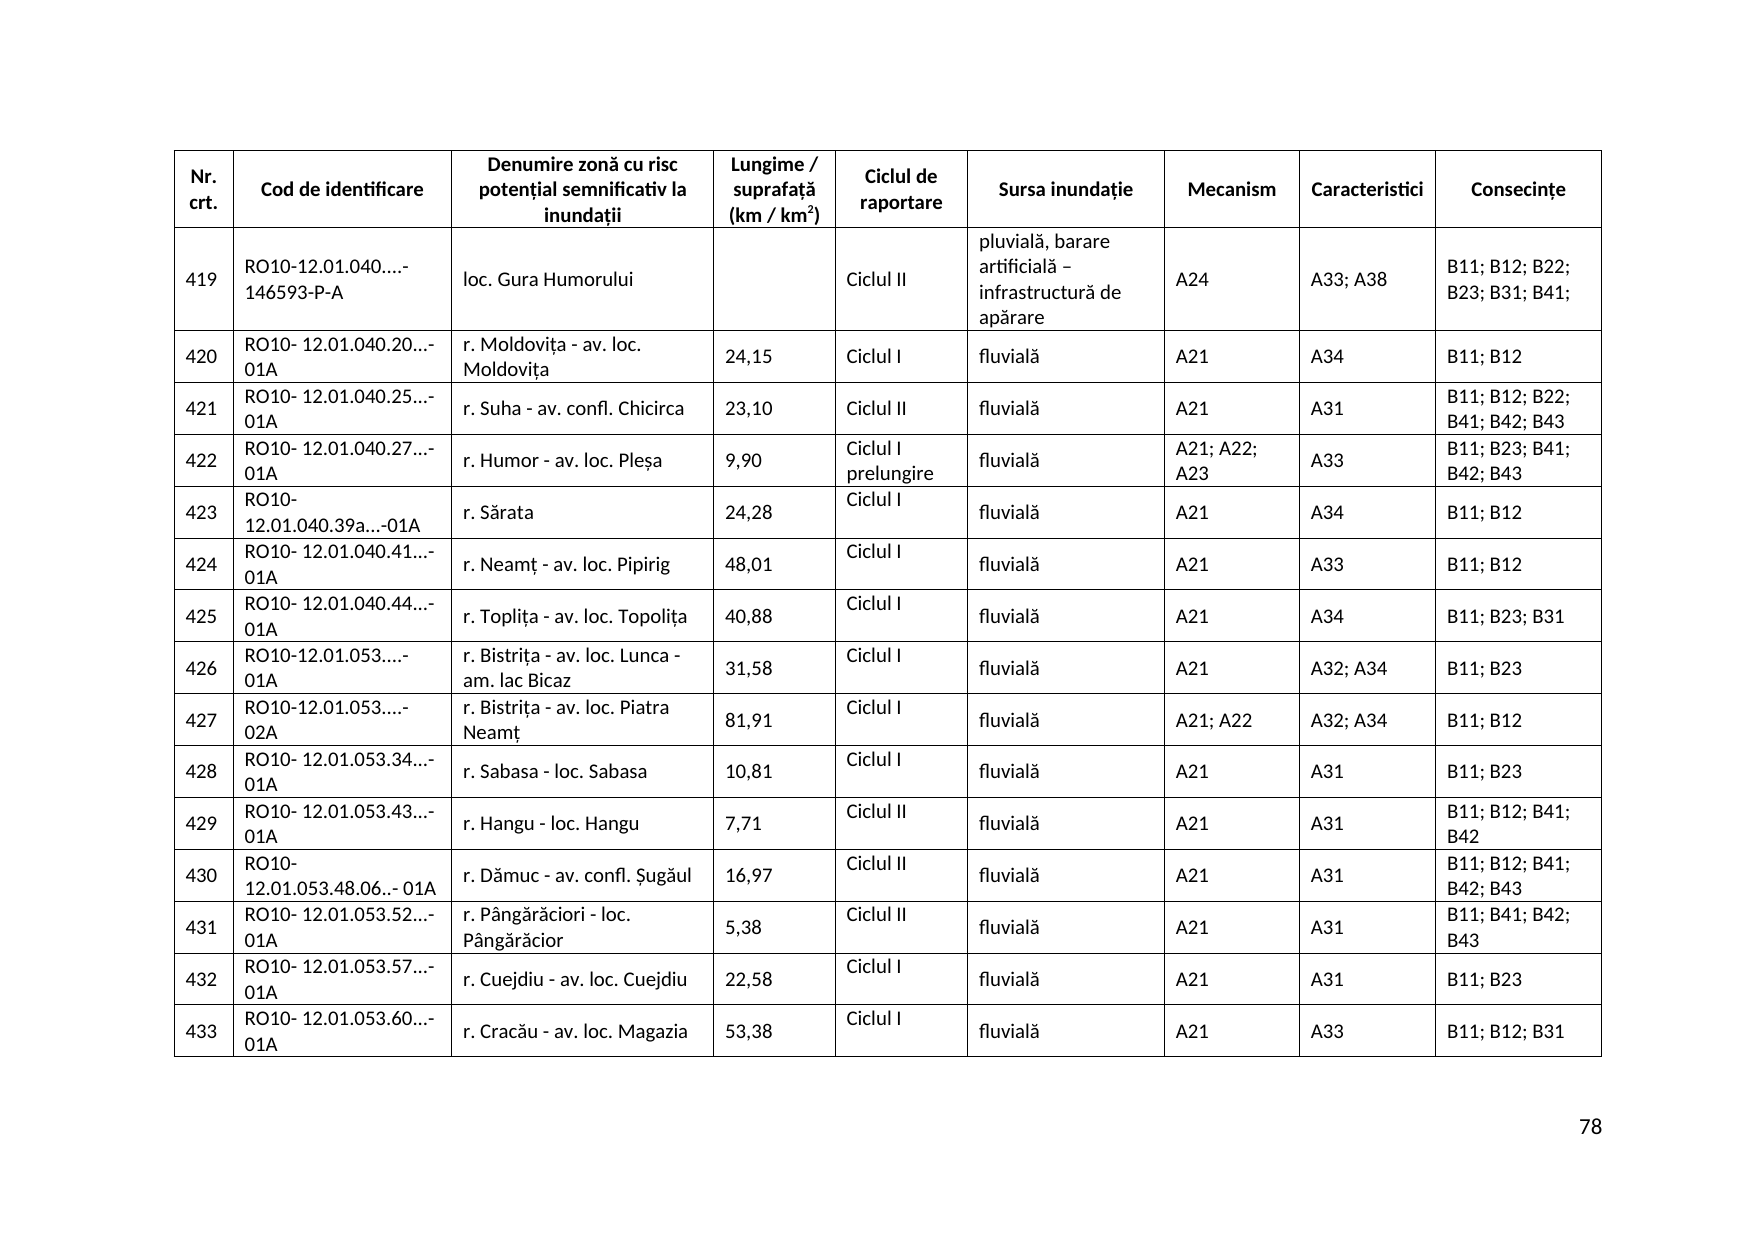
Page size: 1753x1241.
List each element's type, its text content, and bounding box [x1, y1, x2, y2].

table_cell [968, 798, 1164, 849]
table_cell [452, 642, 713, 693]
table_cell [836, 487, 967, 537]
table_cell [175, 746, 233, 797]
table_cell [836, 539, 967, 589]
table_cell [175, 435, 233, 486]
table_header Nr. crt. [175, 151, 233, 227]
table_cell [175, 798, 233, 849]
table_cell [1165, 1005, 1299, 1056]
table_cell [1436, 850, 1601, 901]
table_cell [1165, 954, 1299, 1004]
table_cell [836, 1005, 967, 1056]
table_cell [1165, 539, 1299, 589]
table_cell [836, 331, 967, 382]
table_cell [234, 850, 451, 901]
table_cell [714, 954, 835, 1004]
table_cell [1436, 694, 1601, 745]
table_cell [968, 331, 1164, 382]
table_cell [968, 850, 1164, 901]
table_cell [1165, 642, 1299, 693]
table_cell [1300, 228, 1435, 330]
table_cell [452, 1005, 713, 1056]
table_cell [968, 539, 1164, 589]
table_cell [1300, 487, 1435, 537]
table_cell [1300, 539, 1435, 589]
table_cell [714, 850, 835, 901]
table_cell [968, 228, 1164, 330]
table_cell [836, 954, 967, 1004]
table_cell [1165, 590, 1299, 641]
table_header Caracteristici [1300, 151, 1435, 227]
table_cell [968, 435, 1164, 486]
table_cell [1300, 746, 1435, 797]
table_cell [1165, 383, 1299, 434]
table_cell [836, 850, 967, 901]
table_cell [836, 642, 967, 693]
table_header Cod de identificare [234, 151, 451, 227]
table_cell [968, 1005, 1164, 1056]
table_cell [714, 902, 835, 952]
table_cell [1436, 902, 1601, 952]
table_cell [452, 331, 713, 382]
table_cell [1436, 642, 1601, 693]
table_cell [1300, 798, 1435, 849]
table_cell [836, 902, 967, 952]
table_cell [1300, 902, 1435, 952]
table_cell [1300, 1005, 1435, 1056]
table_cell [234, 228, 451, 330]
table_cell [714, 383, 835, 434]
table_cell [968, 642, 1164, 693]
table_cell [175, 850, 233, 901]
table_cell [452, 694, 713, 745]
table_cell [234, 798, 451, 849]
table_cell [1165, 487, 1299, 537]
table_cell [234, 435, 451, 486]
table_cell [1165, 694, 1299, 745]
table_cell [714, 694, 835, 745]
table_header Consecințe [1436, 151, 1601, 227]
table_header Sursa inundație [968, 151, 1164, 227]
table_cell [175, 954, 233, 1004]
table_header Lungime / suprafață (km / km2) [714, 151, 835, 227]
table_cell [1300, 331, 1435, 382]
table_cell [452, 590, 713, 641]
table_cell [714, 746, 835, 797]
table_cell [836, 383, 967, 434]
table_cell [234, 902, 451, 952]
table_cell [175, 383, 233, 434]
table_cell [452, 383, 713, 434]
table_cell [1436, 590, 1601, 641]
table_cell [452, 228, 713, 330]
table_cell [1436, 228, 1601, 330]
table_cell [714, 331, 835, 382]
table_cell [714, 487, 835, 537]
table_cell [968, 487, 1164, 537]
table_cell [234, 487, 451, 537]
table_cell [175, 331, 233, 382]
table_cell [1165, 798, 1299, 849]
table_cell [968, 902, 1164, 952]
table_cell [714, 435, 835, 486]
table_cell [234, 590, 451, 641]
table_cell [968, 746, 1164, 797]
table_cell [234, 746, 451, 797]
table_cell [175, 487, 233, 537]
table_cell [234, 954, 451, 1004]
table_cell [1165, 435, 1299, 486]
table_header Denumire zonă cu risc potențial semnificativ la inundații [452, 151, 713, 227]
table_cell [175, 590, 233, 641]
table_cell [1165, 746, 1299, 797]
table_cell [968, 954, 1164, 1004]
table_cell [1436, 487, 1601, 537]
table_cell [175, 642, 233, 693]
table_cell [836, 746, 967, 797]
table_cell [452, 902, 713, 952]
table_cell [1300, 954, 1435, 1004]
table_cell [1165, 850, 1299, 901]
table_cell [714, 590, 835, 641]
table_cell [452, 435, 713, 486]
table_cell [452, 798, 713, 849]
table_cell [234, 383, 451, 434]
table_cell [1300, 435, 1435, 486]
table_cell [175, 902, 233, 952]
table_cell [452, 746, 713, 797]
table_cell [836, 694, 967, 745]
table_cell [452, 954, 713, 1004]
table_header Ciclul de raportare [836, 151, 967, 227]
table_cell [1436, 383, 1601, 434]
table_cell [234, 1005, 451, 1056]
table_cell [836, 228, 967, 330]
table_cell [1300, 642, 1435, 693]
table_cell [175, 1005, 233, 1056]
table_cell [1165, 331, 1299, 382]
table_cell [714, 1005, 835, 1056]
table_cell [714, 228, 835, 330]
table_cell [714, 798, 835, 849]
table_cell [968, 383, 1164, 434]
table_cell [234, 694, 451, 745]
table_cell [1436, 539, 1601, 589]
table_header Mecanism [1165, 151, 1299, 227]
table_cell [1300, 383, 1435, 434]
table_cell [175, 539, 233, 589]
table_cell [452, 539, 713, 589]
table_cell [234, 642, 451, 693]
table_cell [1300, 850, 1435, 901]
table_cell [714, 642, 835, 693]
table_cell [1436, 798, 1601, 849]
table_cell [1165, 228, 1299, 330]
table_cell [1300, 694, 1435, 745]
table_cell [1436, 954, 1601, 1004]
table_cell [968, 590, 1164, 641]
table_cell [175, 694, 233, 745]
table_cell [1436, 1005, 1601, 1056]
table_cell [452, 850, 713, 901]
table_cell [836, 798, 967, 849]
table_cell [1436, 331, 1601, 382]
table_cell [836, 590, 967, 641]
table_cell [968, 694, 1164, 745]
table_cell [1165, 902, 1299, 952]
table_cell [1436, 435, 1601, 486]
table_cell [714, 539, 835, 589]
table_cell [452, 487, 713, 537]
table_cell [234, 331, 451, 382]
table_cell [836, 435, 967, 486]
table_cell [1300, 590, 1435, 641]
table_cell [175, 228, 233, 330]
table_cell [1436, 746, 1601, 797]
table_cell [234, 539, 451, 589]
